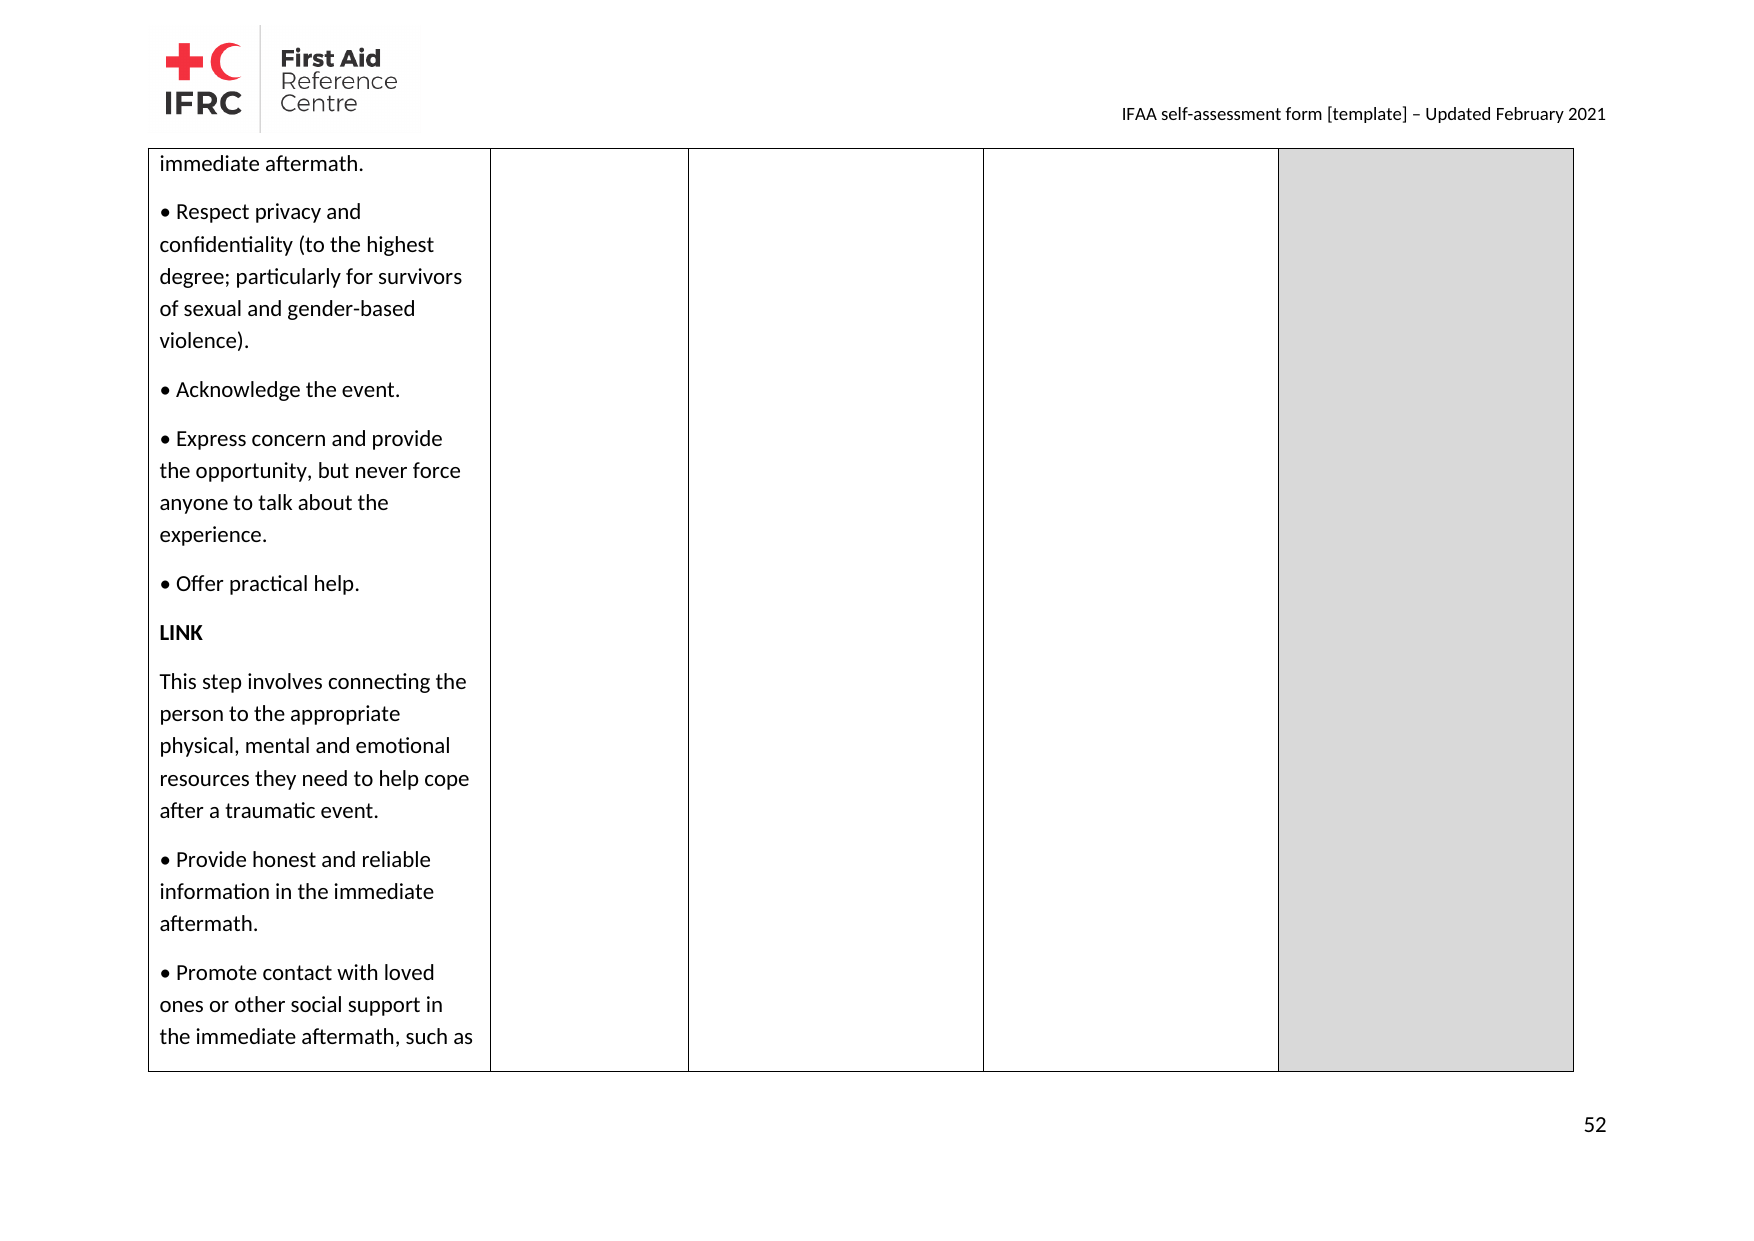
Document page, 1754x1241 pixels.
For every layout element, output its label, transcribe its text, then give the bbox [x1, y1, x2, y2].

table_cell [984, 149, 1278, 1071]
table_cell [1279, 149, 1573, 1071]
picture [147, 25, 421, 133]
table_cell [491, 149, 688, 1071]
table_cell [689, 149, 983, 1071]
